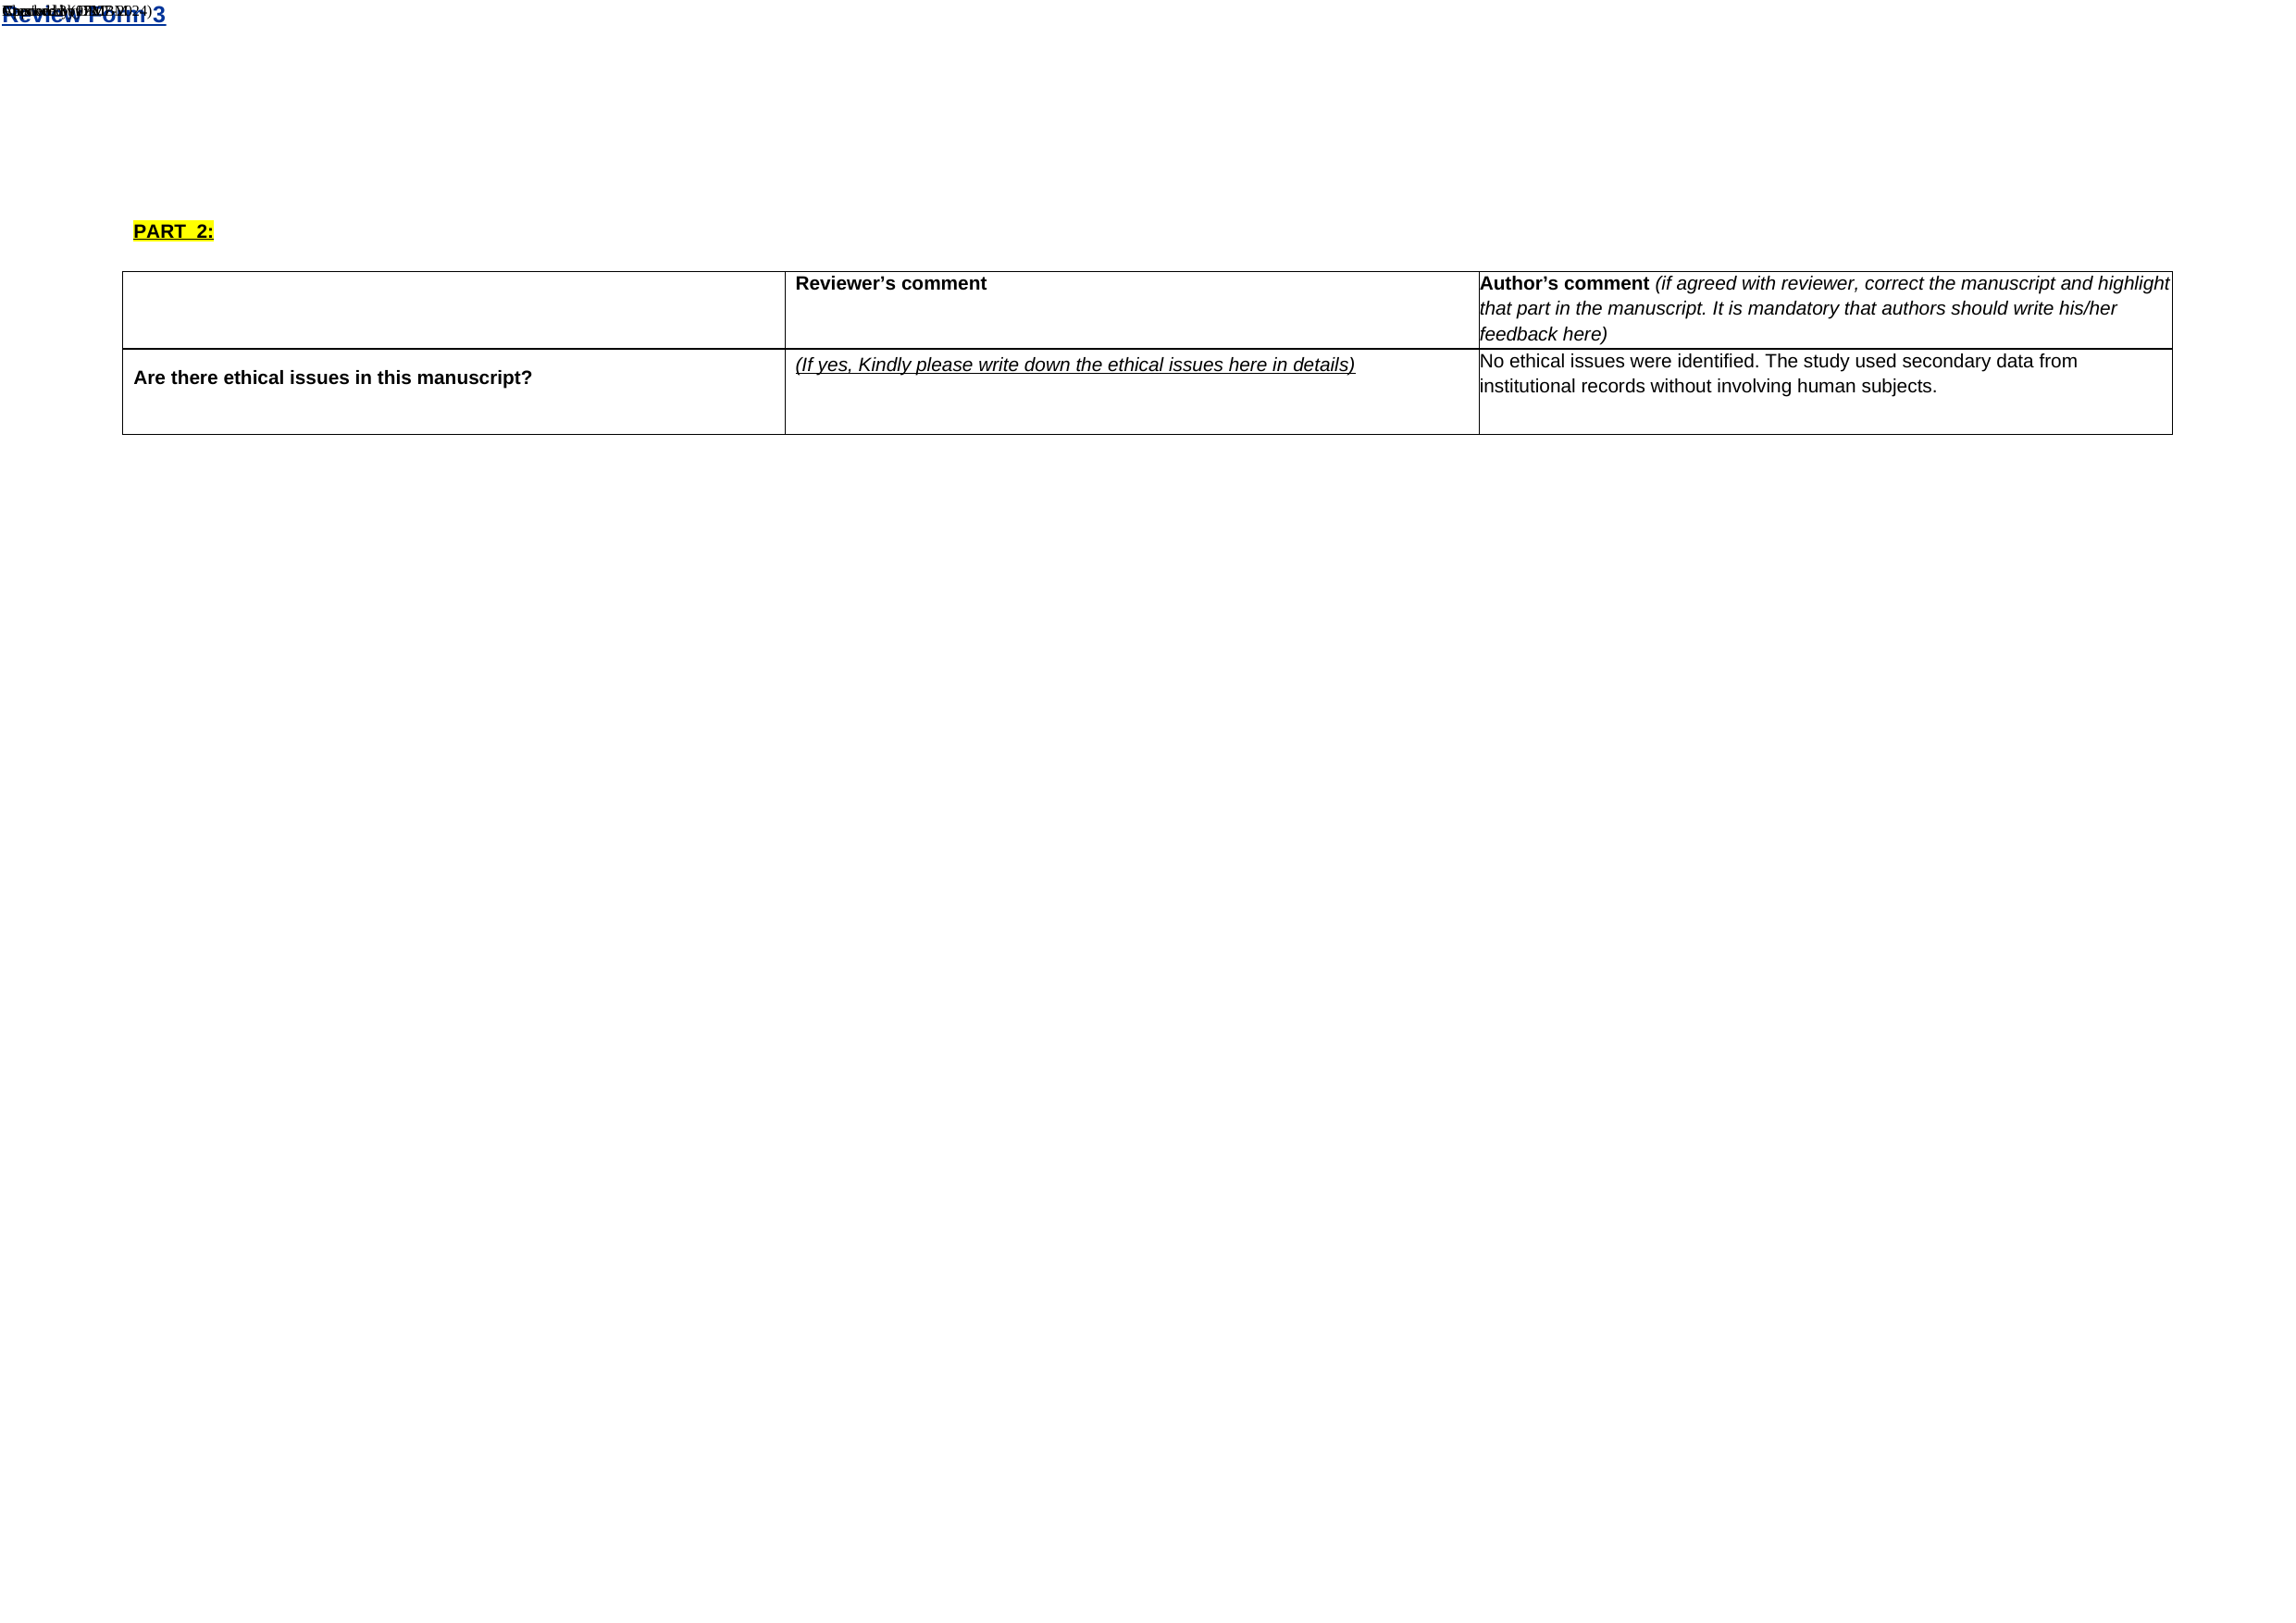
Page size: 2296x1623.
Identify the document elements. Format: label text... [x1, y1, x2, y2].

table_header PART 2: [123, 220, 2172, 270]
table_cell Are there ethical issues in this manuscript? [123, 350, 785, 434]
table_cell [123, 272, 785, 348]
table_cell Author’s comment (if agreed with reviewer, correct the manuscript and highlight that part in the manuscript. It is mandatory that authors should write his/her feedback here) [1480, 272, 2172, 348]
table_cell No ethical issues were identified. The study used secondary data from institutional records without involving human subjects. [1480, 350, 2172, 434]
table_cell (If yes, Kindly please write down the ethical issues here in details) [786, 350, 1479, 434]
table_cell Reviewer’s comment [786, 272, 1479, 348]
